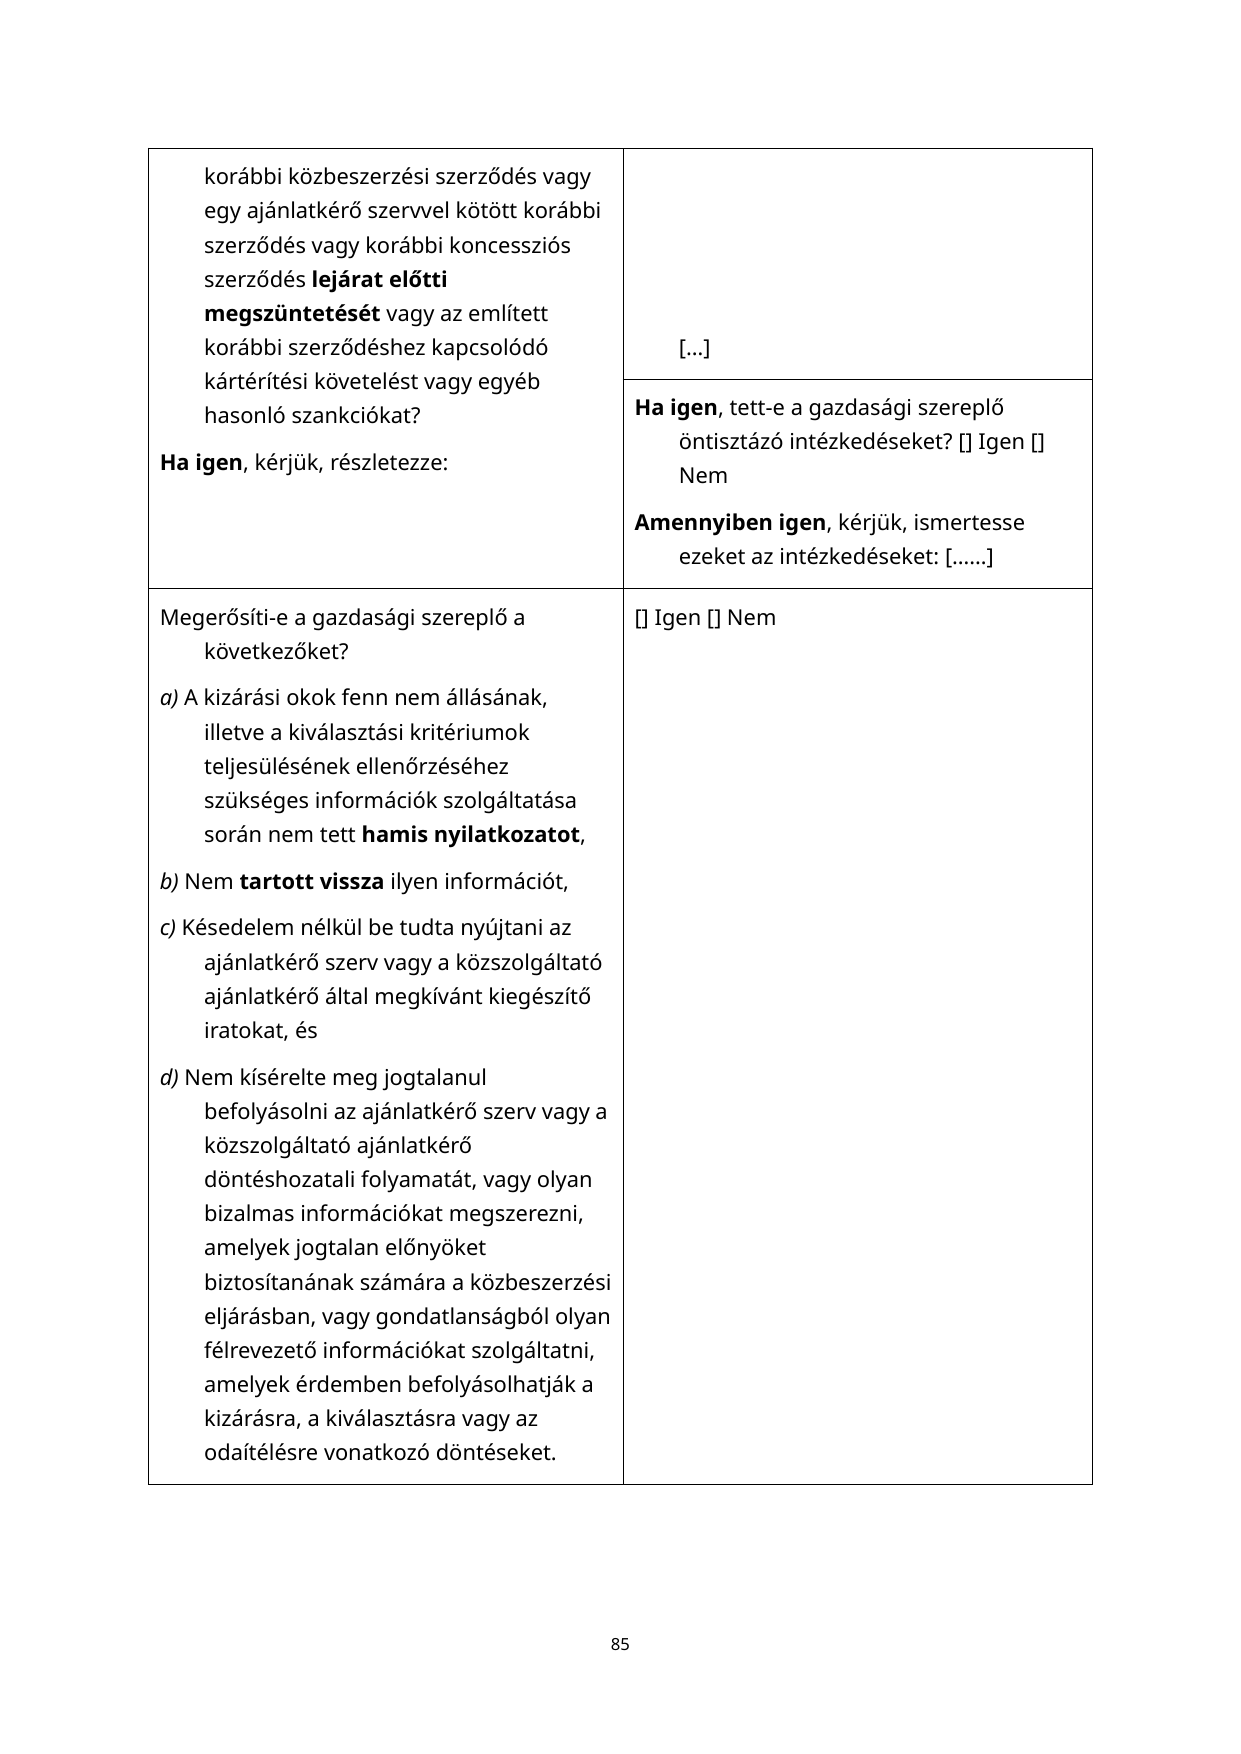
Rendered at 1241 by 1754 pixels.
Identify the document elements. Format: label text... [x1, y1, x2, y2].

table_cell [] Igen [] Nem […] [624, 149, 1092, 379]
table_cell Ha igen, tett-e a gazdasági szereplő öntisztázó intézkedéseket? [] Igen [] Nem Amennyiben igen, kérjük, ismertesse ezeket az intézkedéseket: [……] [624, 380, 1092, 588]
table_cell [] Igen [] Nem [624, 589, 1092, 1484]
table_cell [149, 149, 623, 588]
table_cell Megerősíti-e a gazdasági szereplő a következőket? a) A kizárási okok fenn nem állásának, illetve a kiválasztási kritériumok teljesülésének ellenőrzéséhez szükséges információk szolgáltatása során nem tett hamis nyilatkozatot, b) Nem tartott vissza ilyen információt, c) Késedelem nélkül be tudta nyújtani az ajánlatkérő szerv vagy a közszolgáltató ajánlatkérő által megkívánt kiegészítő iratokat, és d) Nem kísérelte meg jogtalanul befolyásolni az ajánlatkérő szerv vagy a közszolgáltató ajánlatkérő döntéshozatali folyamatát, vagy olyan bizalmas információkat megszerezni, amelyek jogtalan előnyöket biztosítanának számára a közbeszerzési eljárásban, vagy gondatlanságból olyan félrevezető információkat szolgáltatni, amelyek érdemben befolyásolhatják a kizárásra, a kiválasztásra vagy az odaítélésre vonatkozó döntéseket. [149, 589, 623, 1484]
